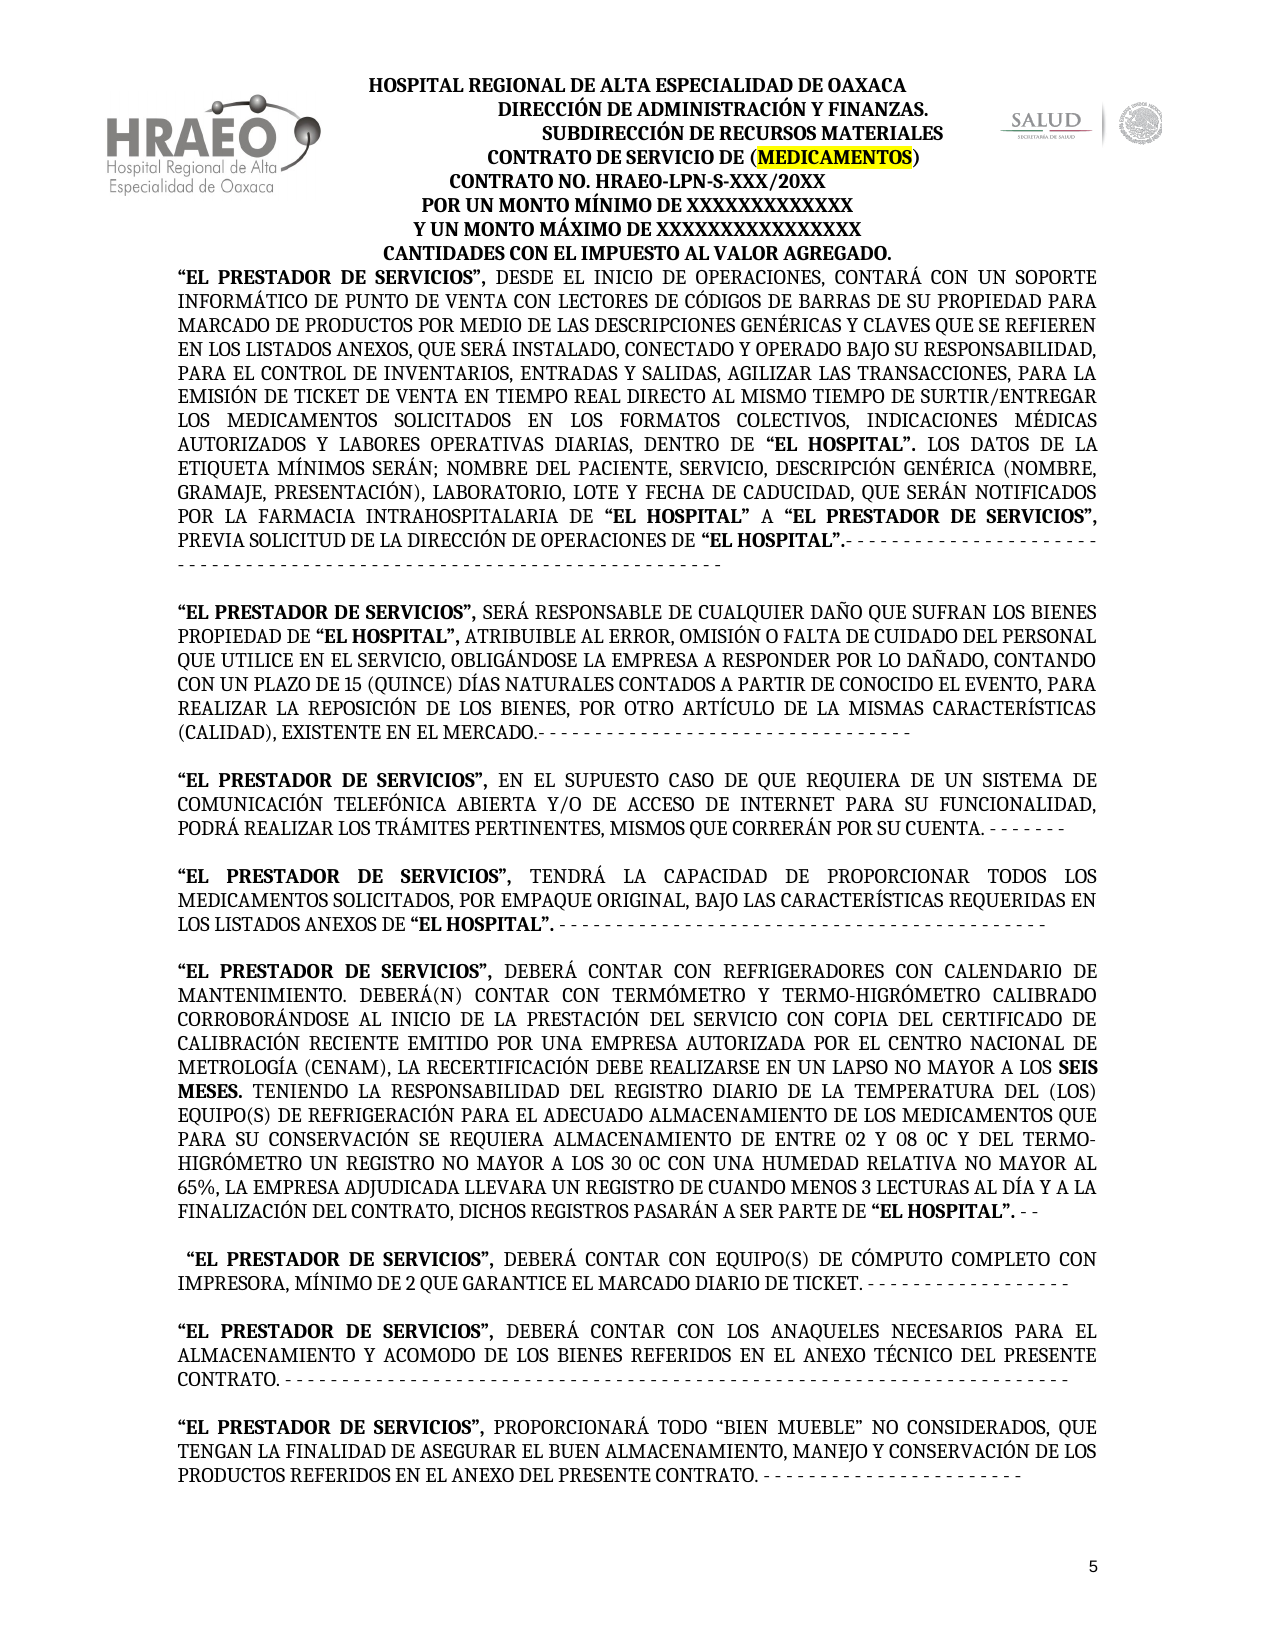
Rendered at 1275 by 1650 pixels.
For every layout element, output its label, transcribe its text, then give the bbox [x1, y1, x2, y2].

text “EL PRESTADOR DE SERVICIOS”, DEBERÁ CONTAR CON REFRIGERADORES CON CALENDARIO DE MANTENIMIENTO. DEBERÁ(N) CONTAR CON TERMÓMETRO Y TERMO-HIGRÓMETRO CALIBRADO CORROBORÁNDOSE AL INICIO DE LA PRESTACIÓN DEL SERVICIO CON COPIA DEL CERTIFICADO DE CALIBRACIÓN RECIENTE EMITIDO POR UNA EMPRESA AUTORIZADA POR EL CENTRO NACIONAL DE METROLOGÍA (CENAM), LA RECERTIFICACIÓN DEBE REALIZARSE EN UN LAPSO NO MAYOR A LOS SEIS MESES. TENIENDO LA RESPONSABILIDAD DEL REGISTRO DIARIO DE LA TEMPERATURA DEL (LOS) EQUIPO(S) DE REFRIGERACIÓN PARA EL ADECUADO ALMACENAMIENTO DE LOS MEDICAMENTOS QUE PARA SU CONSERVACIÓN SE REQUIERA ALMACENAMIENTO DE ENTRE 02 Y 08 0C Y DEL TERMO-HIGRÓMETRO UN REGISTRO NO MAYOR A LOS 30 0C CON UNA HUMEDAD RELATIVA NO MAYOR AL 65%, LA EMPRESA ADJUDICADA LLEVARA UN REGISTRO DE CUANDO MENOS 3 LECTURAS AL DÍA Y A LA FINALIZACIÓN DEL CONTRATO, DICHOS REGISTROS PASARÁN A SER PARTE DE “EL HOSPITAL”. - - [177, 960, 1098, 1224]
picture [999, 99, 1162, 149]
text “EL PRESTADOR DE SERVICIOS”, TENDRÁ LA CAPACIDAD DE PROPORCIONAR TODOS LOS MEDICAMENTOS SOLICITADOS, POR EMPAQUE ORIGINAL, BAJO LAS CARACTERÍSTICAS REQUERIDAS EN LOS LISTADOS ANEXOS DE “EL HOSPITAL”. - - - - - - - - - - - - - - - - - - - - - - - - - - - - - - - - - - - - - - - - - - - [177, 864, 1098, 936]
text “EL PRESTADOR DE SERVICIOS”, DESDE EL INICIO DE OPERACIONES, CONTARÁ CON UN SOPORTE INFORMÁTICO DE PUNTO DE VENTA CON LECTORES DE CÓDIGOS DE BARRAS DE SU PROPIEDAD PARA MARCADO DE PRODUCTOS POR MEDIO DE LAS DESCRIPCIONES GENÉRICAS Y CLAVES QUE SE REFIEREN EN LOS LISTADOS ANEXOS, QUE SERÁ INSTALADO, CONECTADO Y OPERADO BAJO SU RESPONSABILIDAD, PARA EL CONTROL DE INVENTARIOS, ENTRADAS Y SALIDAS, AGILIZAR LAS TRANSACCIONES, PARA LA EMISIÓN DE TICKET DE VENTA EN TIEMPO REAL DIRECTO AL MISMO TIEMPO DE SURTIR/ENTREGAR LOS MEDICAMENTOS SOLICITADOS EN LOS FORMATOS COLECTIVOS, INDICACIONES MÉDICAS AUTORIZADOS Y LABORES OPERATIVAS DIARIAS, DENTRO DE “EL HOSPITAL”. LOS DATOS DE LA ETIQUETA MÍNIMOS SERÁN; NOMBRE DEL PACIENTE, SERVICIO, DESCRIPCIÓN GENÉRICA (NOMBRE, GRAMAJE, PRESENTACIÓN), LABORATORIO, LOTE Y FECHA DE CADUCIDAD, QUE SERÁN NOTIFICADOS POR LA FARMACIA INTRAHOSPITALARIA DE “EL HOSPITAL” A “EL PRESTADOR DE SERVICIOS”, PREVIA SOLICITUD DE LA DIRECCIÓN DE OPERACIONES DE “EL HOSPITAL”.- - - - - - - - - - - - - - - - - - - - - - - - - - - - - - - - - - - - - - - - - - - - - - - - - - - - - - - - - - - - - - - - - - - - - - [177, 265, 1098, 577]
text “EL PRESTADOR DE SERVICIOS”, EN EL SUPUESTO CASO DE QUE REQUIERA DE UN SISTEMA DE COMUNICACIÓN TELEFÓNICA ABIERTA Y/O DE ACCESO DE INTERNET PARA SU FUNCIONALIDAD, PODRÁ REALIZAR LOS TRÁMITES PERTINENTES, MISMOS QUE CORRERÁN POR SU CUENTA. - - - - - - - [177, 768, 1098, 840]
text “EL PRESTADOR DE SERVICIOS”, DEBERÁ CONTAR CON EQUIPO(S) DE CÓMPUTO COMPLETO CON IMPRESORA, MÍNIMO DE 2 QUE GARANTICE EL MARCADO DIARIO DE TICKET. - - - - - - - - - - - - - - - - - - [177, 1248, 1098, 1296]
text “EL PRESTADOR DE SERVICIOS”, DEBERÁ CONTAR CON LOS ANAQUELES NECESARIOS PARA EL ALMACENAMIENTO Y ACOMODO DE LOS BIENES REFERIDOS EN EL ANEXO TÉCNICO DEL PRESENTE CONTRATO. - - - - - - - - - - - - - - - - - - - - - - - - - - - - - - - - - - - - - - - - - - - - - - - - - - - - - - - - - - - - - - - - - - - - - [177, 1319, 1098, 1391]
text “EL PRESTADOR DE SERVICIOS”, PROPORCIONARÁ TODO “BIEN MUEBLE” NO CONSIDERADOS, QUE TENGAN LA FINALIDAD DE ASEGURAR EL BUEN ALMACENAMIENTO, MANEJO Y CONSERVACIÓN DE LOS PRODUCTOS REFERIDOS EN EL ANEXO DEL PRESENTE CONTRATO. - - - - - - - - - - - - - - - - - - - - - - - [177, 1415, 1098, 1487]
picture [101, 91, 325, 201]
text “EL PRESTADOR DE SERVICIOS”, SERÁ RESPONSABLE DE CUALQUIER DAÑO QUE SUFRAN LOS BIENES PROPIEDAD DE “EL HOSPITAL”, ATRIBUIBLE AL ERROR, OMISIÓN O FALTA DE CUIDADO DEL PERSONAL QUE UTILICE EN EL SERVICIO, OBLIGÁNDOSE LA EMPRESA A RESPONDER POR LO DAÑADO, CONTANDO CON UN PLAZO DE 15 (QUINCE) DÍAS NATURALES CONTADOS A PARTIR DE CONOCIDO EL EVENTO, PARA REALIZAR LA REPOSICIÓN DE LOS BIENES, POR OTRO ARTÍCULO DE LA MISMAS CARACTERÍSTICAS (CALIDAD), EXISTENTE EN EL MERCADO.- - - - - - - - - - - - - - - - - - - - - - - - - - - - - - - - - [177, 601, 1098, 744]
